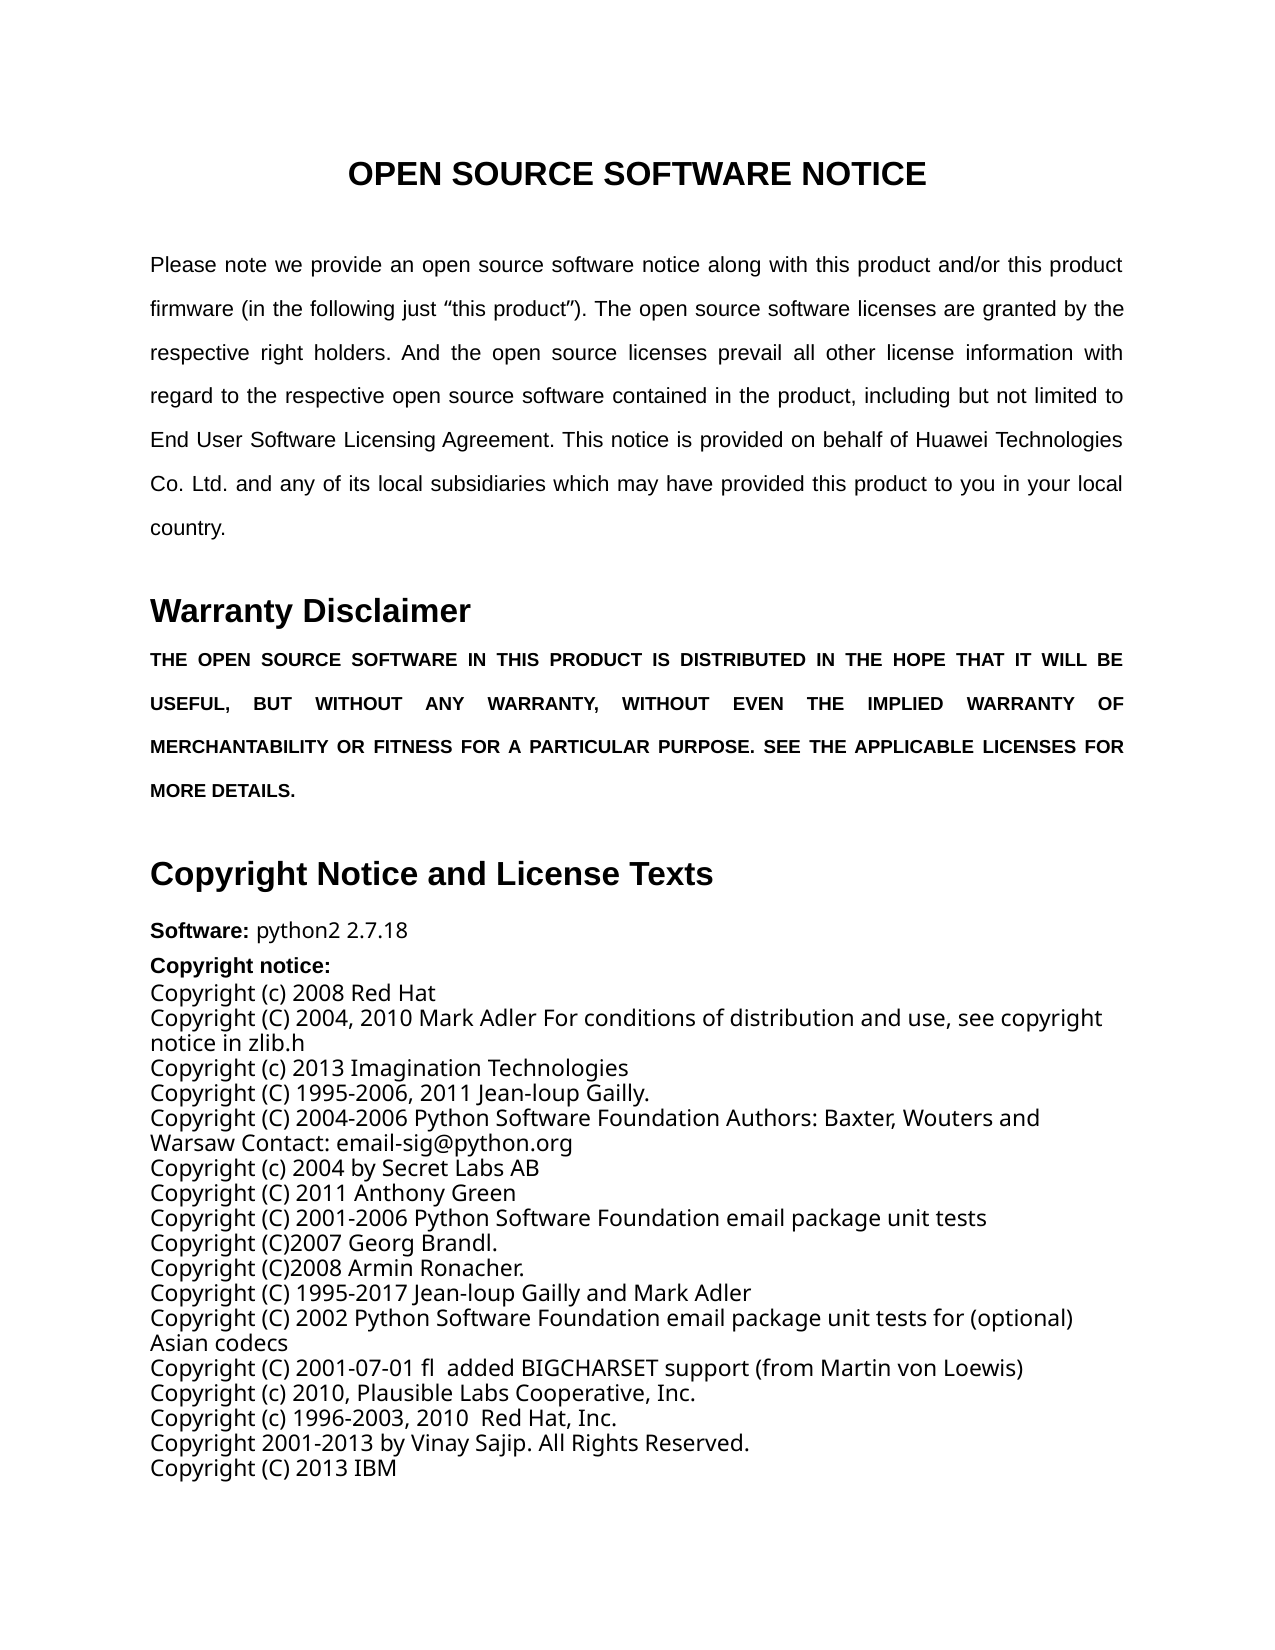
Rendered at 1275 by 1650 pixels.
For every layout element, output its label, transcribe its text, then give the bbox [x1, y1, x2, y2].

text Warranty Disclaimer [150, 587, 1125, 631]
text Copyright Notice and License Texts [150, 850, 1125, 894]
text Please note we provide an open source software notice along with this product and/or this product firmware (in the following just “this product”). The open source software licenses are granted by the respective right holders. And the open source licenses prevail all other license information with regard to the respective open source software contained in the product, including but not limited to End User Software Licensing Agreement. This notice is provided on behalf of Huawei Technologies Co. Ltd. and any of its local subsidiaries which may have provided this product to you in your local country. [150, 237, 1125, 544]
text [150, 981, 1125, 1481]
text Software: python2 2.7.18 [150, 919, 1125, 944]
text Copyright notice: [150, 944, 1125, 981]
text The open source software in this product is distributed in the hope that it will be useful, but WITHOUT ANY WARRANTY, without even the implied warranty of MERCHANTABILITY or FITNESS FOR A PARTICULAR PURPOSE. See the applicable licenses for more details. [150, 631, 1125, 806]
text OPEN SOURCE SOFTWARE NOTICE [150, 150, 1125, 194]
